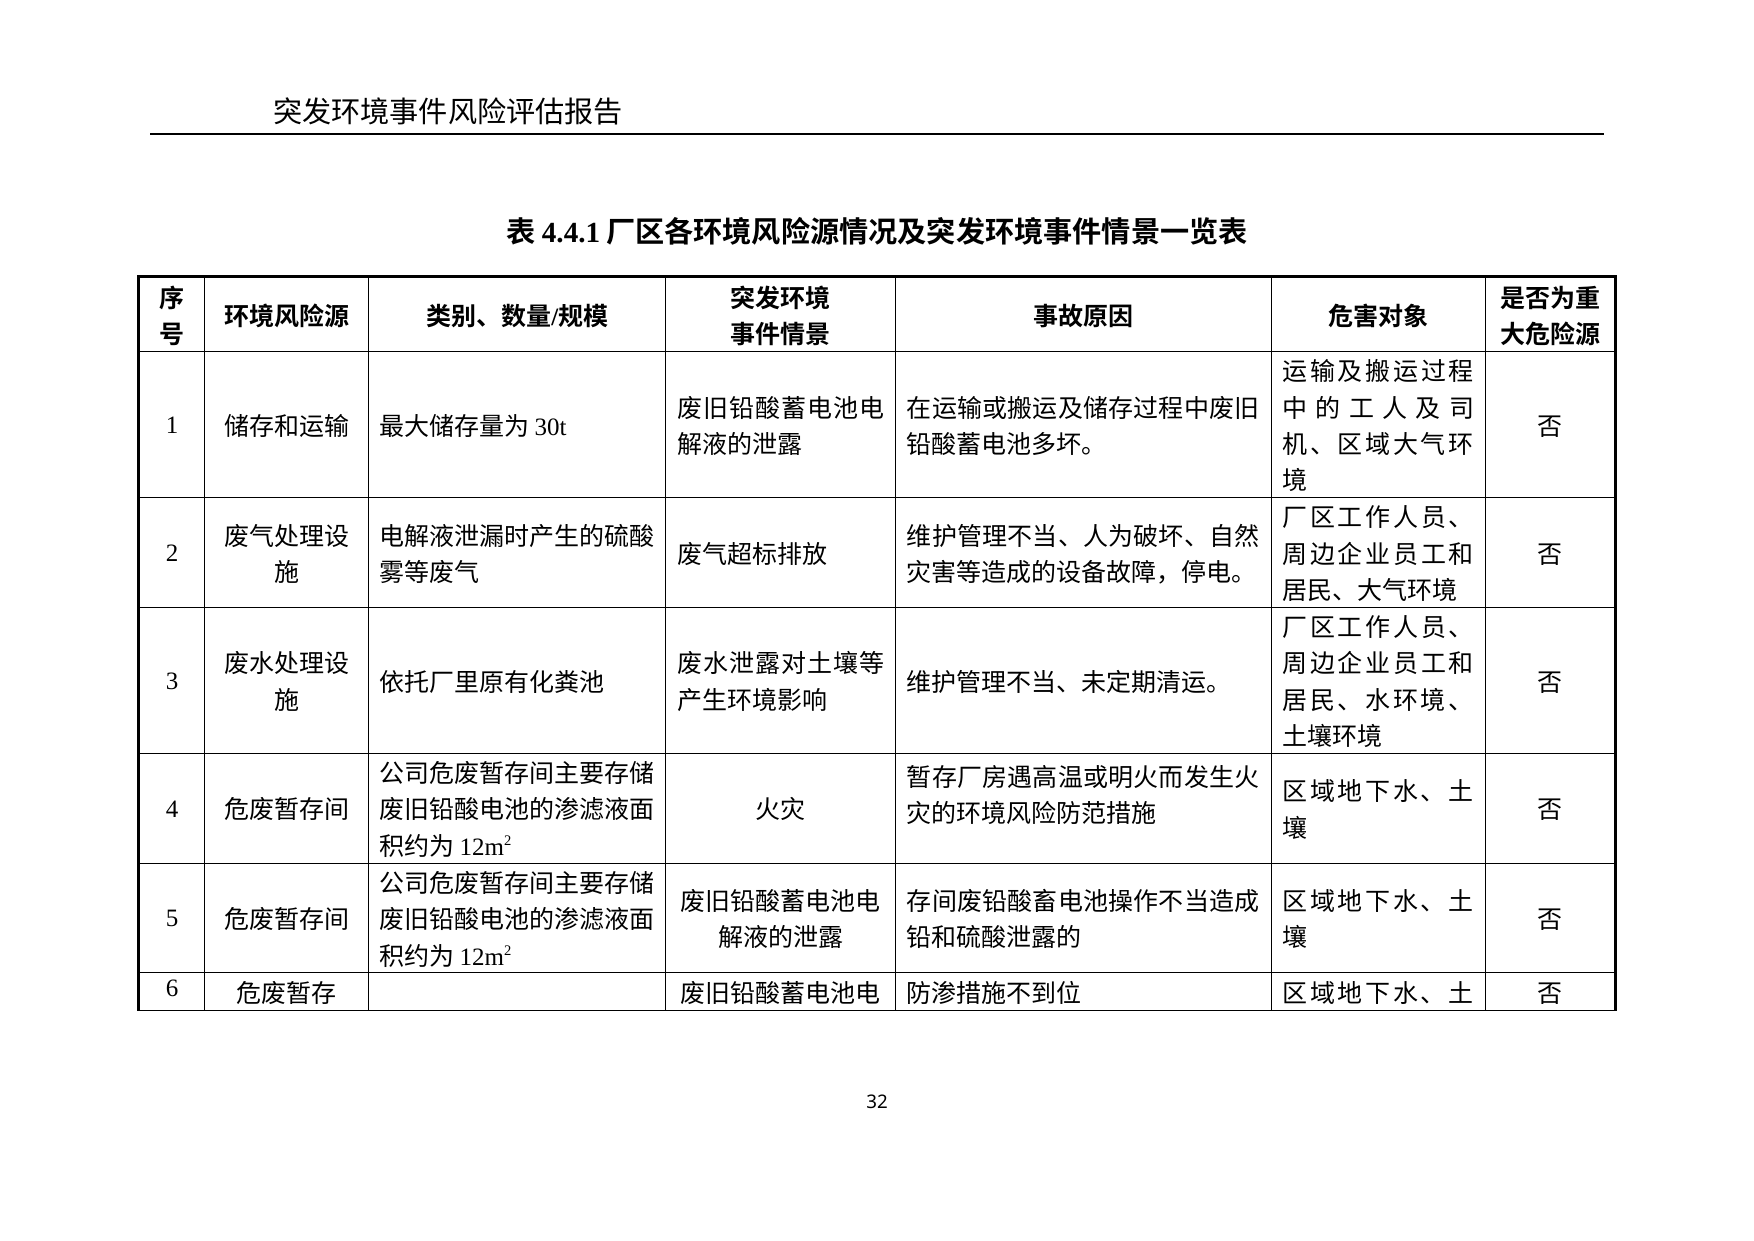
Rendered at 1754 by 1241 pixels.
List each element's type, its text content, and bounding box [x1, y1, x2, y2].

table_cell 危废暂存间 [205, 864, 368, 972]
table_cell 区域地下水、土壤 [1272, 973, 1485, 1009]
table_cell 废旧铅酸蓄电池电解液的泄露 [666, 864, 895, 972]
table_cell 维护管理不当、未定期清运。 [896, 608, 1271, 753]
table_cell 3 [140, 608, 204, 753]
table_cell 否 [1486, 754, 1614, 862]
table_cell 最大储存量为30t [369, 352, 665, 497]
table_cell 依托厂里原有化粪池 [369, 608, 665, 753]
table_cell 废气处理设施 [205, 498, 368, 607]
table_cell 废气超标排放 [666, 498, 895, 607]
table_cell 公司危废暂存间主要存储废旧铅酸电池的渗滤液面积约为12m2 [369, 754, 665, 862]
table_cell 火灾 [666, 754, 895, 862]
table_cell [369, 973, 665, 1009]
table_cell 废旧铅酸蓄电池电解液的泄露 [666, 352, 895, 497]
table_header 突发环境 事件情景 [666, 278, 895, 351]
table_cell 防渗措施不到位 [896, 973, 1271, 1009]
table_header 序号 [140, 278, 204, 351]
table_cell 储存和运输 [205, 352, 368, 497]
table_cell 废水泄露对土壤等产生环境影响 [666, 608, 895, 753]
table_cell 暂存厂房遇高温或明火而发生火灾的环境风险防范措施 [896, 754, 1271, 862]
table_cell 2 [140, 498, 204, 607]
table_cell 否 [1486, 352, 1614, 497]
table_cell 废旧铅酸蓄电池电解液的泄露 [666, 973, 895, 1009]
table_cell 公司危废暂存间主要存储废旧铅酸电池的渗滤液面积约为12m2 [369, 864, 665, 972]
table_cell 1 [140, 352, 204, 497]
table_header 是否为重大危险源 [1486, 278, 1614, 351]
table_cell 否 [1486, 608, 1614, 753]
table_cell 否 [1486, 498, 1614, 607]
table_cell 废水处理设施 [205, 608, 368, 753]
table_cell 厂区工作人员、周边企业员工和居民、大气环境 [1272, 498, 1485, 607]
table_cell 区域地下水、土壤 [1272, 864, 1485, 972]
table_cell 运输及搬运过程中的工人及司机、区域大气环境 [1272, 352, 1485, 497]
table_cell 存间废铅酸畜电池操作不当造成铅和硫酸泄露的 [896, 864, 1271, 972]
table_header 环境风险源 [205, 278, 368, 351]
table_cell 危废暂存间、事故池 [205, 973, 368, 1009]
table_cell 在运输或搬运及储存过程中废旧铅酸蓄电池多坏。 [896, 352, 1271, 497]
table_header 危害对象 [1272, 278, 1485, 351]
table_cell 电解液泄漏时产生的硫酸雾等废气 [369, 498, 665, 607]
table_cell 否 [1486, 864, 1614, 972]
table_header 类别、数量/规模 [369, 278, 665, 351]
table_cell 危废暂存间 [205, 754, 368, 862]
table_header 事故原因 [896, 278, 1271, 351]
table_cell 区域地下水、土壤 [1272, 754, 1485, 862]
table_cell 厂区工作人员、周边企业员工和居民、水环境、土壤环境 [1272, 608, 1485, 753]
table_cell 维护管理不当、人为破坏、自然灾害等造成的设备故障，停电。 [896, 498, 1271, 607]
table_cell 5 [140, 864, 204, 972]
table_cell 6 [140, 973, 204, 1009]
text 表4.4.1厂区各环境风险源情况及突发环境事件情景一览表 [150, 198, 1604, 263]
table_cell 否 [1486, 973, 1614, 1009]
table_cell 4 [140, 754, 204, 862]
